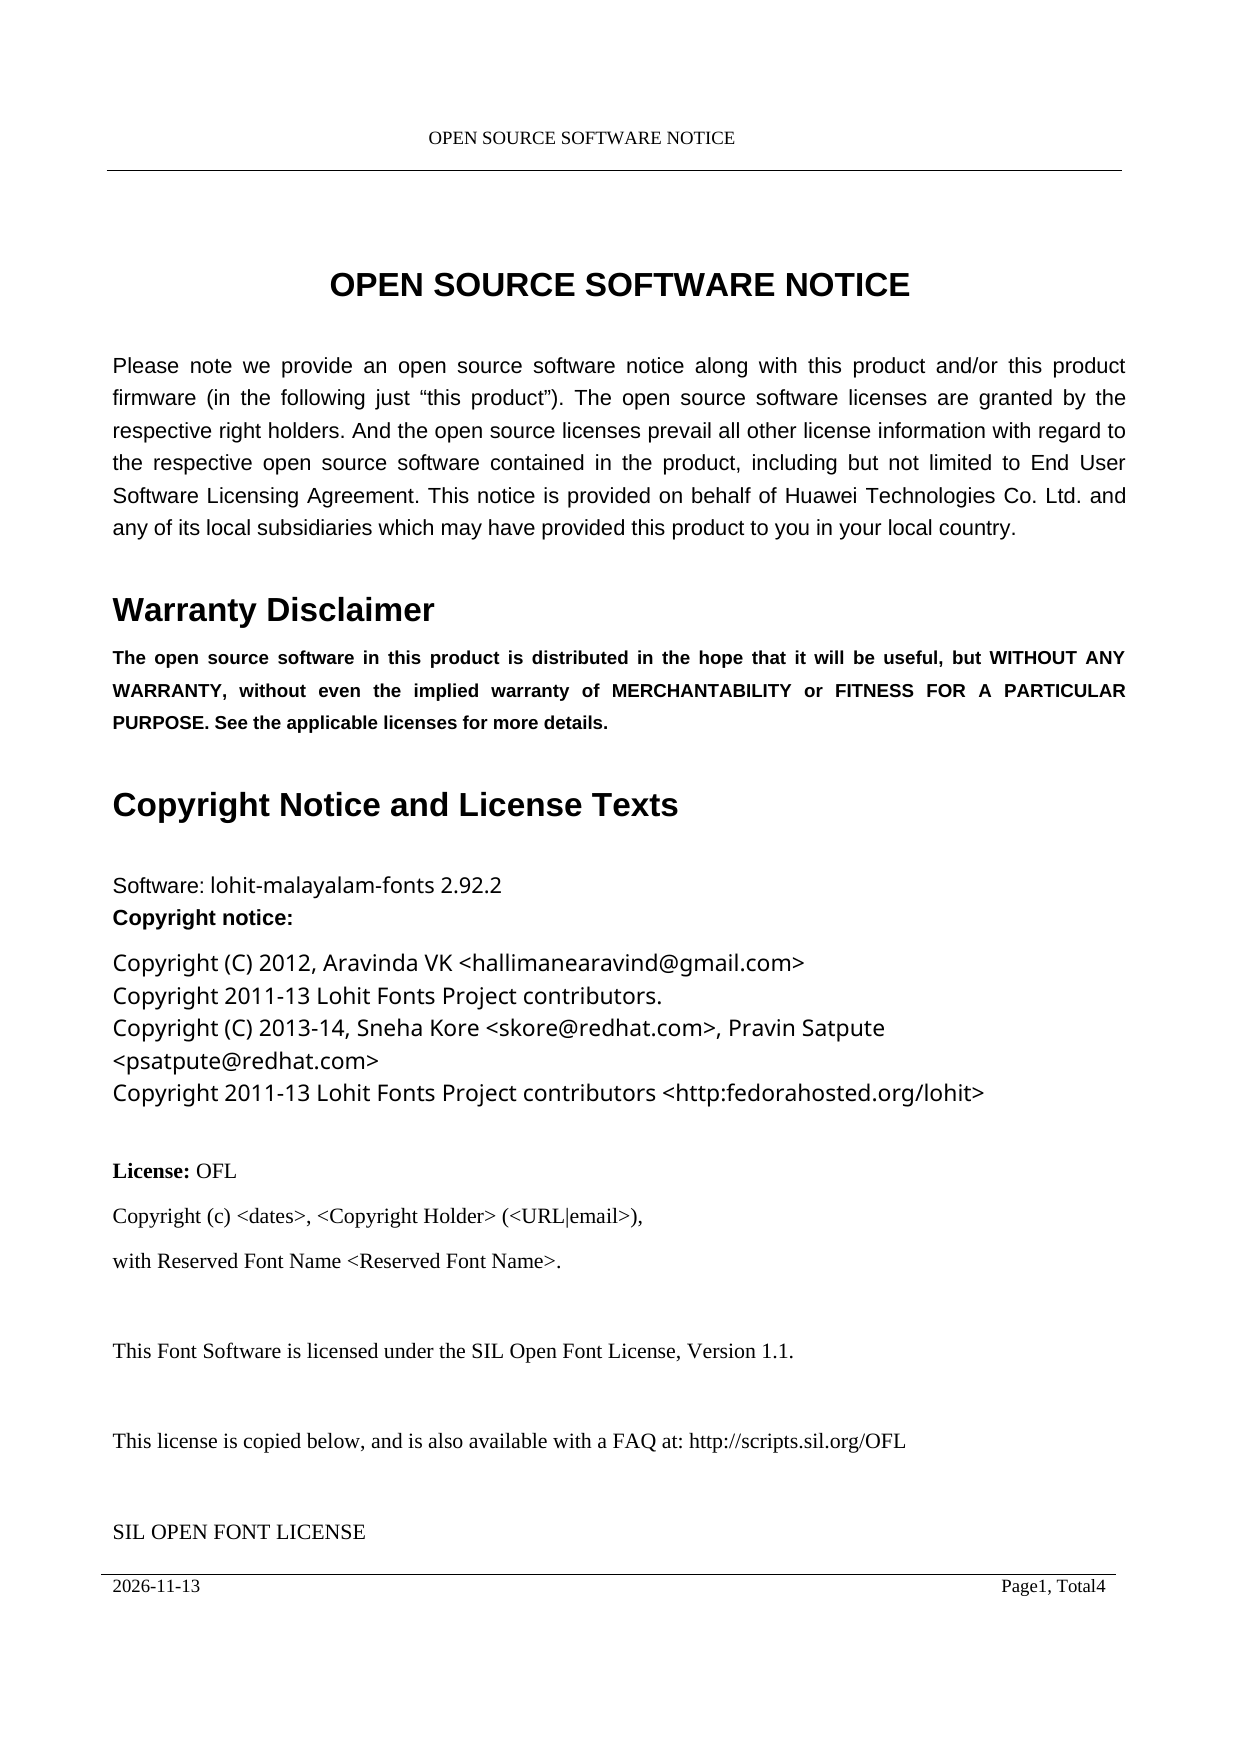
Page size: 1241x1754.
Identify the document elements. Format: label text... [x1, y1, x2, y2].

text License: OFL [112, 1154, 1128, 1187]
text OPEN SOURCE SOFTWARE NOTICE [112, 251, 1128, 316]
text The open source software in this product is distributed in the hope that it will be useful, but WITHOUT ANY WARRANTY, without even the implied warranty of MERCHANTABILITY or FITNESS FOR A PARTICULAR PURPOSE. See the applicable licenses for more details. [112, 641, 1128, 739]
text Copyright 2011-13 Lohit Fonts Project contributors <http:fedorahosted.org/lohit> [112, 1077, 1128, 1109]
text This Font Software is licensed under the SIL Open Font License, Version 1.1. [112, 1334, 1128, 1367]
text Warranty Disclaimer [112, 576, 1128, 641]
text Copyright (C) 2013-14, Sneha Kore <skore@redhat.com>, Pravin Satpute <psatpute@redhat.com> [112, 1012, 1128, 1077]
text Copyright 2011-13 Lohit Fonts Project contributors. [112, 979, 1128, 1012]
text Copyright (C) 2012, Aravinda VK <hallimanearavind@gmail.com> [112, 947, 1128, 979]
text SIL OPEN FONT LICENSE [112, 1515, 1128, 1547]
text This license is copied below, and is also available with a FAQ at: http://scripts.sil.org/OFL [112, 1425, 1128, 1457]
text Copyright Notice and License Texts [112, 771, 1128, 836]
text Copyright notice: [112, 901, 1128, 934]
text with Reserved Font Name <Reserved Font Name>. [112, 1244, 1128, 1277]
text Copyright (c) <dates>, <Copyright Holder> (<URL|email>), [112, 1199, 1128, 1232]
text Please note we provide an open source software notice along with this product and/or this product firmware (in the following just “this product”). The open source software licenses are granted by the respective right holders. And the open source licenses prevail all other license information with regard to the respective open source software contained in the product, including but not limited to End User Software Licensing Agreement. This notice is provided on behalf of Huawei Technologies Co. Ltd. and any of its local subsidiaries which may have provided this product to you in your local country. [112, 349, 1128, 544]
text Software: lohit-malayalam-fonts 2.92.2 [112, 869, 1128, 901]
